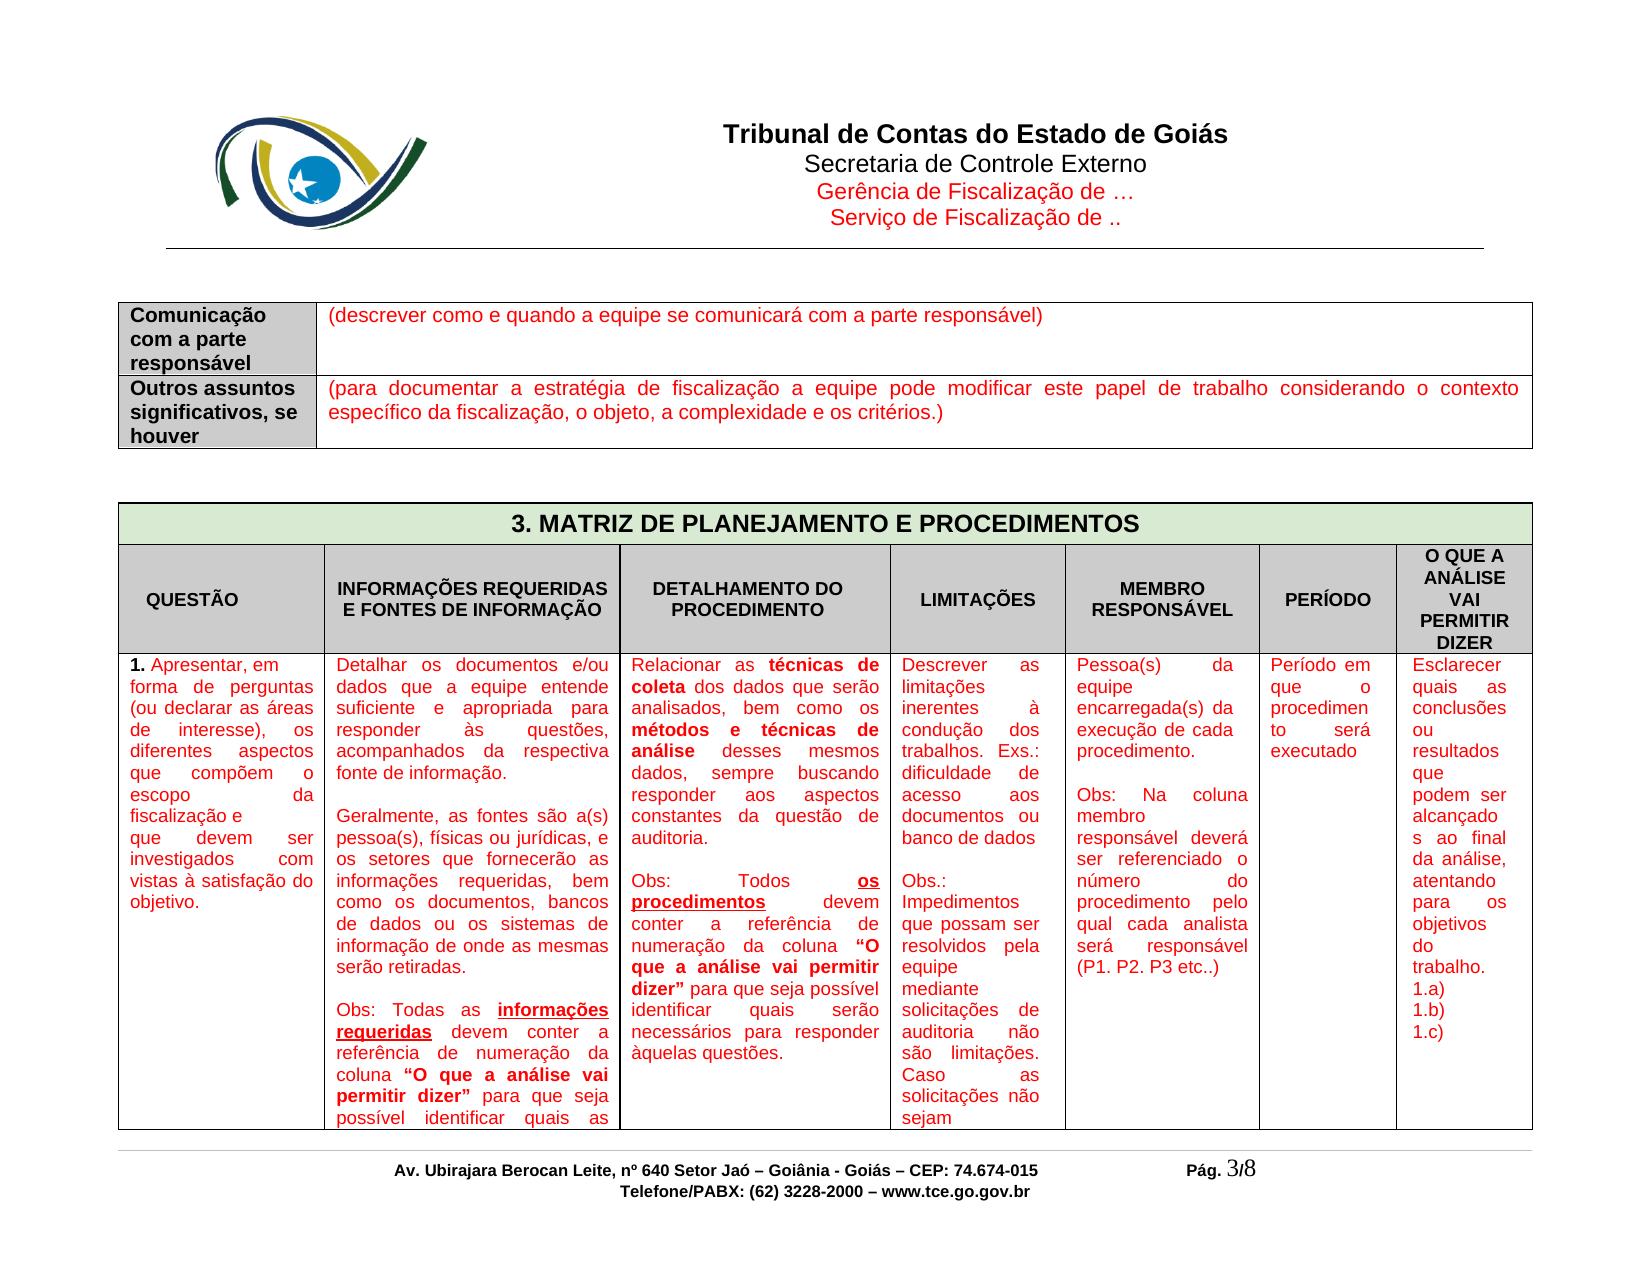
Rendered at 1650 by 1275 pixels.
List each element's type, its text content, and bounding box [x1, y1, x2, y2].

picture [215, 116, 429, 232]
table_cell Comunicação com a parte responsável [119, 303, 316, 374]
table_header 3. MATRIZ DE PLANEJAMENTO E PROCEDIMENTOS [119, 504, 1532, 544]
table_cell Período em que o procedimento será executado [1260, 654, 1396, 1128]
table_cell Outros assuntos significativos, se houver [119, 376, 316, 447]
table_cell LIMITAÇÕES [891, 545, 1065, 653]
table_cell (descrever como e quando a equipe se comunicará com a parte responsável) [317, 303, 1532, 374]
table_cell MEMBRO RESPONSÁVEL [1066, 545, 1259, 653]
table_cell QUESTÃO [119, 545, 324, 653]
table_cell DETALHAMENTO DO PROCEDIMENTO [621, 545, 890, 653]
table_cell PERÍODO [1260, 545, 1396, 653]
table_cell Esclarecer quais as conclusões ou resultados que podem ser alcançados ao final da análise, atentando para os objetivos do trabalho. 1.a) 1.b) 1.c) [1397, 654, 1532, 1128]
table_cell INFORMAÇÕES REQUERIDAS E FONTES DE INFORMAÇÃO [325, 545, 619, 653]
table_cell O QUE A ANÁLISE VAI PERMITIR DIZER [1397, 545, 1532, 653]
table_cell (para documentar a estratégia de fiscalização a equipe pode modificar este papel de trabalho considerando o contexto específico da fiscalização, o objeto, a complexidade e os critérios.) [317, 376, 1532, 447]
